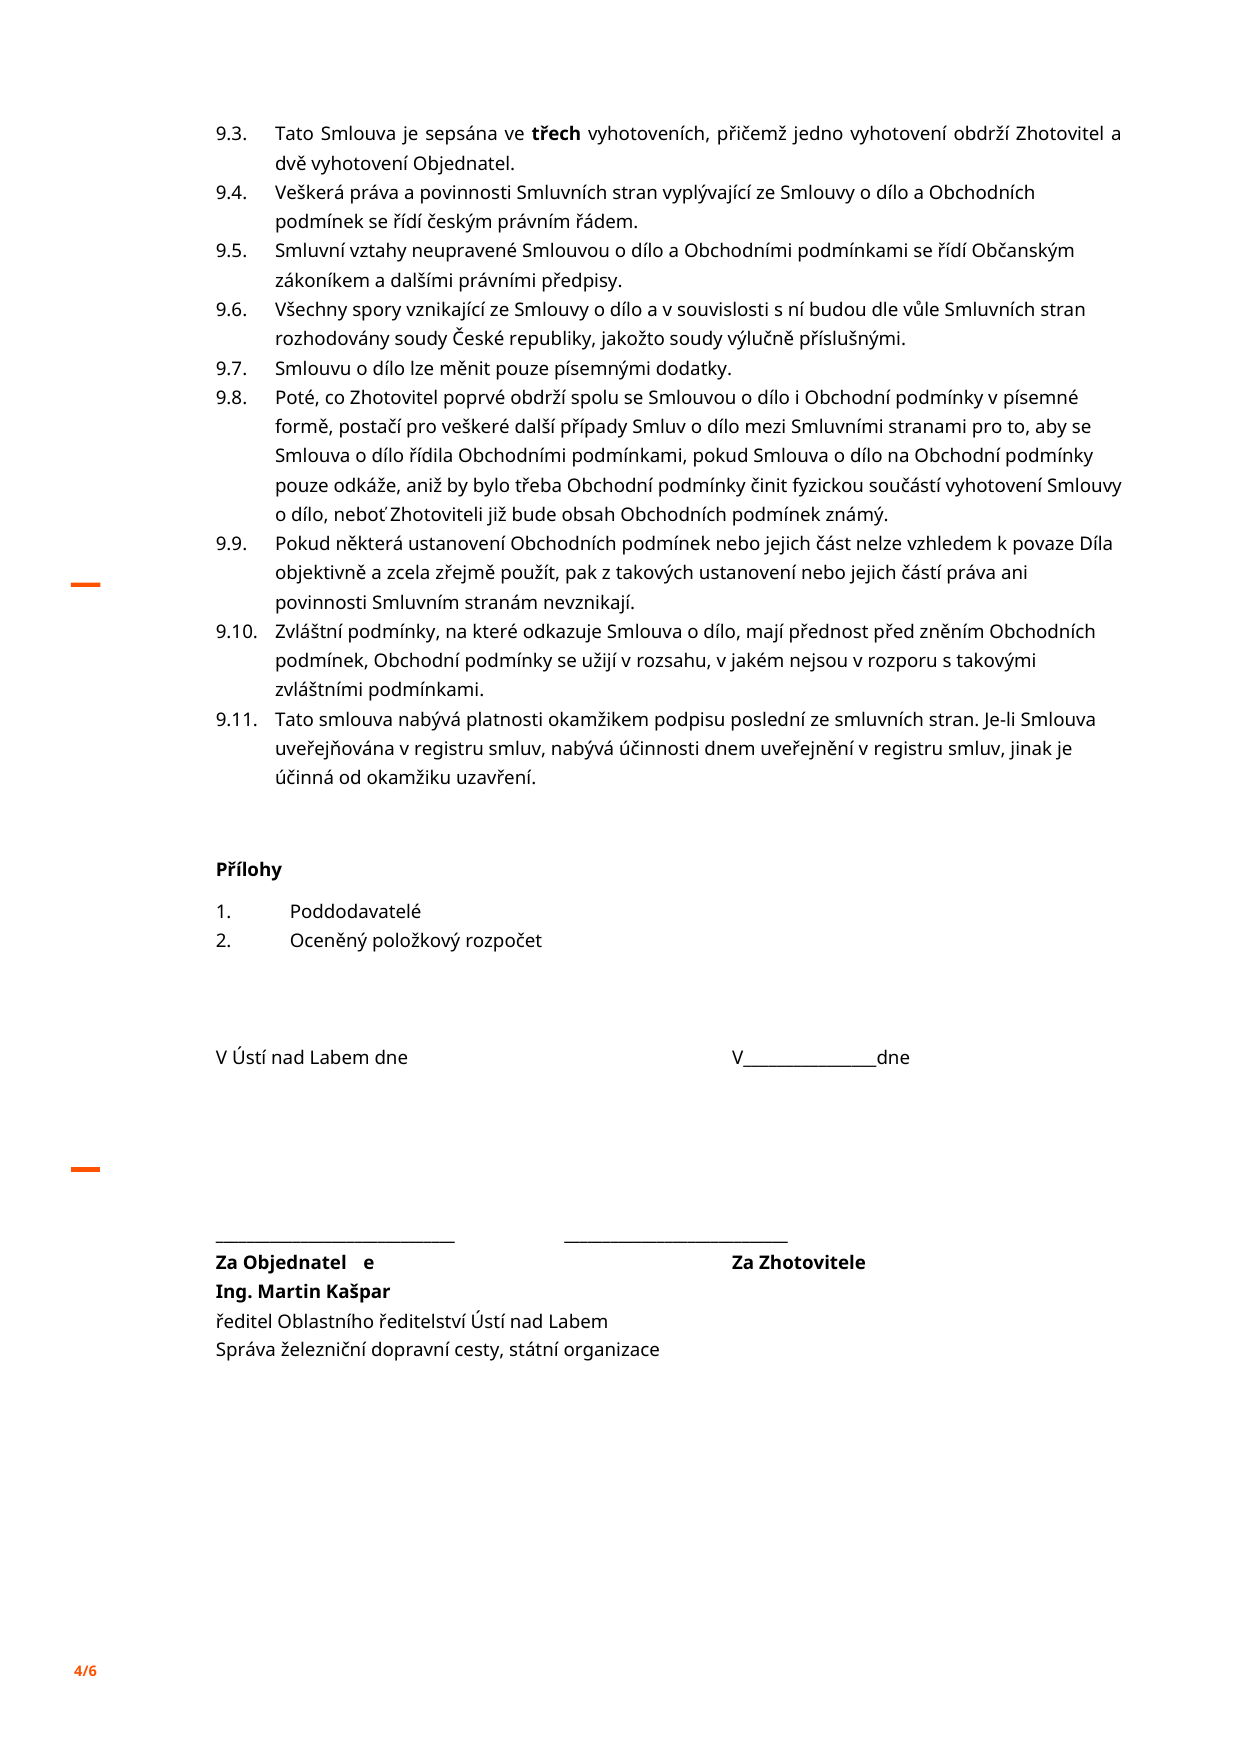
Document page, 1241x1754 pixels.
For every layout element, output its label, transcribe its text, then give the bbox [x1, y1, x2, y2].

list Oceněný položkový rozpočet [216, 927, 1122, 953]
subtitle Zvláštní podmínky, na které odkazuje Smlouva o dílo, mají přednost před zněním Obchodních podmínek, Obchodní podmínky se užijí v rozsahu, v jakém nejsou v rozporu s takovými zvláštními podmínkami. [216, 618, 1122, 702]
text Za Objednatel e Za Zhotovitele [216, 1249, 1122, 1275]
subtitle Poté, co Zhotovitel poprvé obdrží spolu se Smlouvou o dílo i Obchodní podmínky v písemné formě, postačí pro veškeré další případy Smluv o dílo mezi Smluvními stranami pro to, aby se Smlouva o dílo řídila Obchodními podmínkami, pokud Smlouva o dílo na Obchodní podmínky pouze odkáže, aniž by bylo třeba Obchodní podmínky činit fyzickou součástí vyhotovení Smlouvy o dílo, neboť Zhotoviteli již bude obsah Obchodních podmínek známý. [216, 384, 1122, 527]
list Tato Smlouva je sepsána ve třech vyhotoveních, přičemž jedno vyhotovení obdrží Zhotovitel a dvě vyhotovení Objednatel. [216, 121, 1122, 175]
subtitle Smluvní vztahy neupravené Smlouvou o dílo a Obchodními podmínkami se řídí Občanským zákoníkem a dalšími právními předpisy. [216, 238, 1122, 292]
subtitle Tato smlouva nabývá platnosti okamžikem podpisu poslední ze smluvních stran. Je-li Smlouva uveřejňována v registru smluv, nabývá účinnosti dnem uveřejnění v registru smluv, jinak je účinná od okamžiku uzavření. [216, 706, 1122, 790]
subtitle Všechny spory vznikající ze Smlouvy o dílo a v souvislosti s ní budou dle vůle Smluvních stran rozhodovány soudy České republiky, jakožto soudy výlučně příslušnými. [216, 296, 1122, 351]
text Přílohy [216, 856, 1122, 882]
subtitle Smlouvu o dílo lze měnit pouze písemnými dodatky. [216, 355, 1122, 380]
text Ing. Martin Kašpar [216, 1279, 1122, 1304]
subtitle Veškerá práva a povinnosti Smluvních stran vyplývající ze Smlouvy o dílo a Obchodních podmínek se řídí českým právním řádem. [216, 179, 1122, 234]
text Správa železniční dopravní cesty, státní organizace [216, 1336, 1122, 1362]
text _______________________________ _____________________________ [216, 1220, 1122, 1246]
subtitle Pokud některá ustanovení Obchodních podmínek nebo jejich část nelze vzhledem k povaze Díla objektivně a zcela zřejmě použít, pak z takových ustanovení nebo jejich částí práva ani povinnosti Smluvním stranám nevznikají. [216, 530, 1122, 614]
text V Ústí nad Labem dne V________________dne [216, 1044, 1122, 1070]
list Poddodavatelé [216, 898, 1122, 924]
text ředitel Oblastního ředitelství Ústí nad Labem [216, 1308, 1122, 1333]
